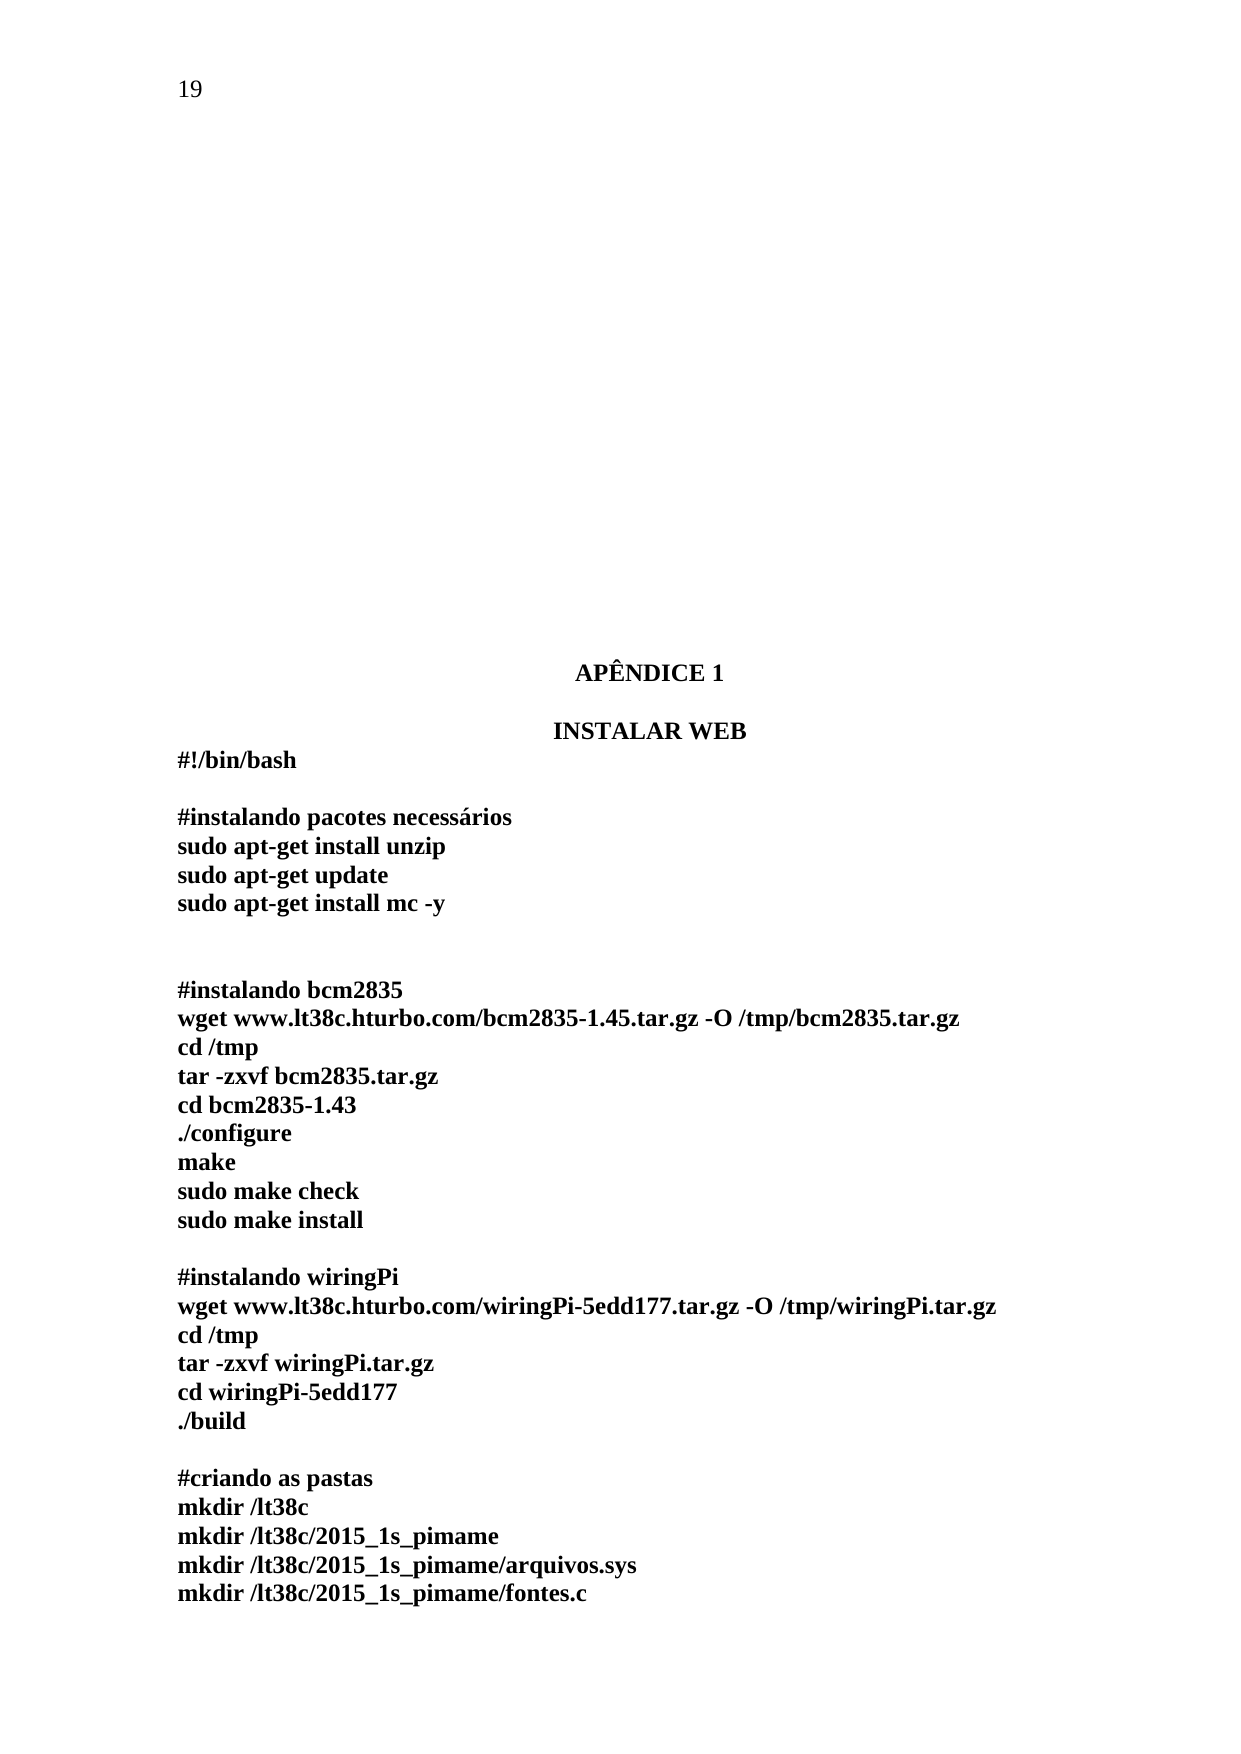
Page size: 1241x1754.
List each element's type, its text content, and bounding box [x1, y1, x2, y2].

text sudo make install [177, 1205, 1122, 1233]
text #instalando pacotes necessários [177, 802, 1122, 831]
text ./build [177, 1406, 1122, 1435]
text sudo apt-get update [177, 860, 1122, 888]
text mkdir /lt38c/2015_1s_pimame/fontes.c [177, 1578, 1122, 1607]
text sudo make check [177, 1176, 1122, 1205]
text sudo apt-get install mc -y [177, 888, 1122, 917]
text #instalando bcm2835 [177, 975, 1122, 1003]
text #criando as pastas [177, 1463, 1122, 1492]
text APÊNDICE 1 [177, 658, 1122, 687]
text mkdir /lt38c/2015_1s_pimame [177, 1521, 1122, 1550]
text make [177, 1147, 1122, 1176]
text wget www.lt38c.hturbo.com/wiringPi-5edd177.tar.gz -O /tmp/wiringPi.tar.gz [177, 1291, 1122, 1320]
text cd /tmp [177, 1032, 1122, 1061]
text cd wiringPi-5edd177 [177, 1377, 1122, 1406]
text mkdir /lt38c/2015_1s_pimame/arquivos.sys [177, 1550, 1122, 1578]
text tar -zxvf bcm2835.tar.gz [177, 1061, 1122, 1090]
text #instalando wiringPi [177, 1262, 1122, 1291]
text sudo apt-get install unzip [177, 831, 1122, 860]
text cd /tmp [177, 1320, 1122, 1348]
text wget www.lt38c.hturbo.com/bcm2835-1.45.tar.gz -O /tmp/bcm2835.tar.gz [177, 1003, 1122, 1032]
text INSTALAR WEB [177, 716, 1122, 745]
text #!/bin/bash [177, 745, 1122, 773]
text mkdir /lt38c [177, 1492, 1122, 1521]
text ./configure [177, 1118, 1122, 1147]
text cd bcm2835-1.43 [177, 1090, 1122, 1118]
text tar -zxvf wiringPi.tar.gz [177, 1348, 1122, 1377]
